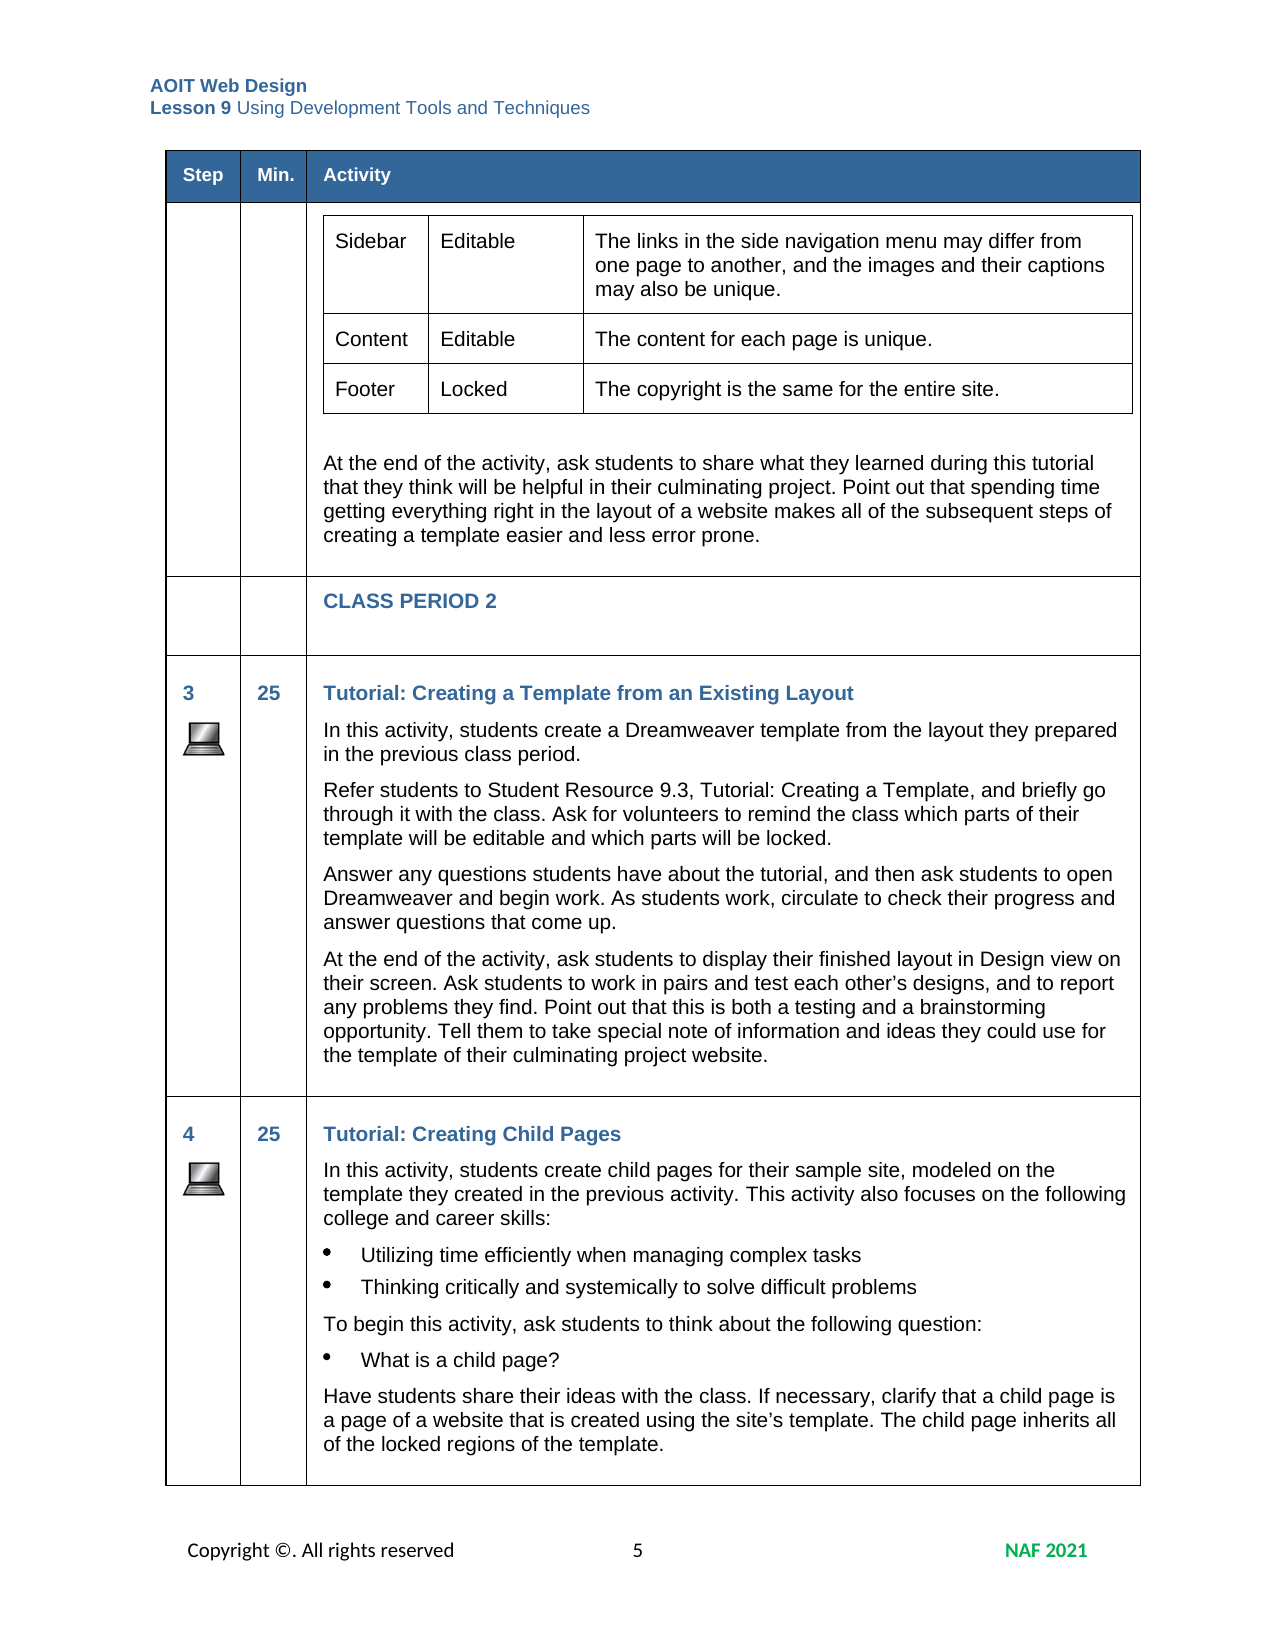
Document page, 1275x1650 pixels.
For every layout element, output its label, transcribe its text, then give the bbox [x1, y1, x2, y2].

table_cell [167, 577, 240, 655]
table_cell Tutorial: Creating a Template from an Existing Layout In this activity, students create a Dreamweaver template from the layout they prepared in the previous class period. Refer students to Student Resource 9.3, Tutorial: Creating a Template, and briefly go through it with the class. Ask for volunteers to remind the class which parts of their template will be editable and which parts will be locked. Answer any questions students have about the tutorial, and then ask students to open Dreamweaver and begin work. As students work, circulate to check their progress and answer questions that come up. At the end of the activity, ask students to display their finished layout in Design view on their screen. Ask students to work in pairs and test each other’s designs, and to report any problems they find. Point out that this is both a testing and a brainstorming opportunity. Tell them to take special note of information and ideas they could use for the template of their culminating project website. [307, 656, 1140, 1096]
table_cell 30 [241, 203, 306, 576]
table_cell 25 [241, 1097, 306, 1485]
table_cell 4 [167, 1097, 240, 1485]
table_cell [307, 203, 1140, 576]
table_cell 3 [167, 656, 240, 1096]
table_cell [307, 1097, 1140, 1485]
table_header Activity [307, 151, 1140, 202]
table_header Step [167, 151, 240, 202]
table_cell 2 [167, 203, 240, 576]
picture [182, 1158, 225, 1200]
table_cell 25 [241, 656, 306, 1096]
table_cell CLASS PERIOD 2 [307, 577, 1140, 655]
table_cell [241, 577, 306, 655]
picture [182, 717, 225, 760]
table_header Min. [241, 151, 306, 202]
